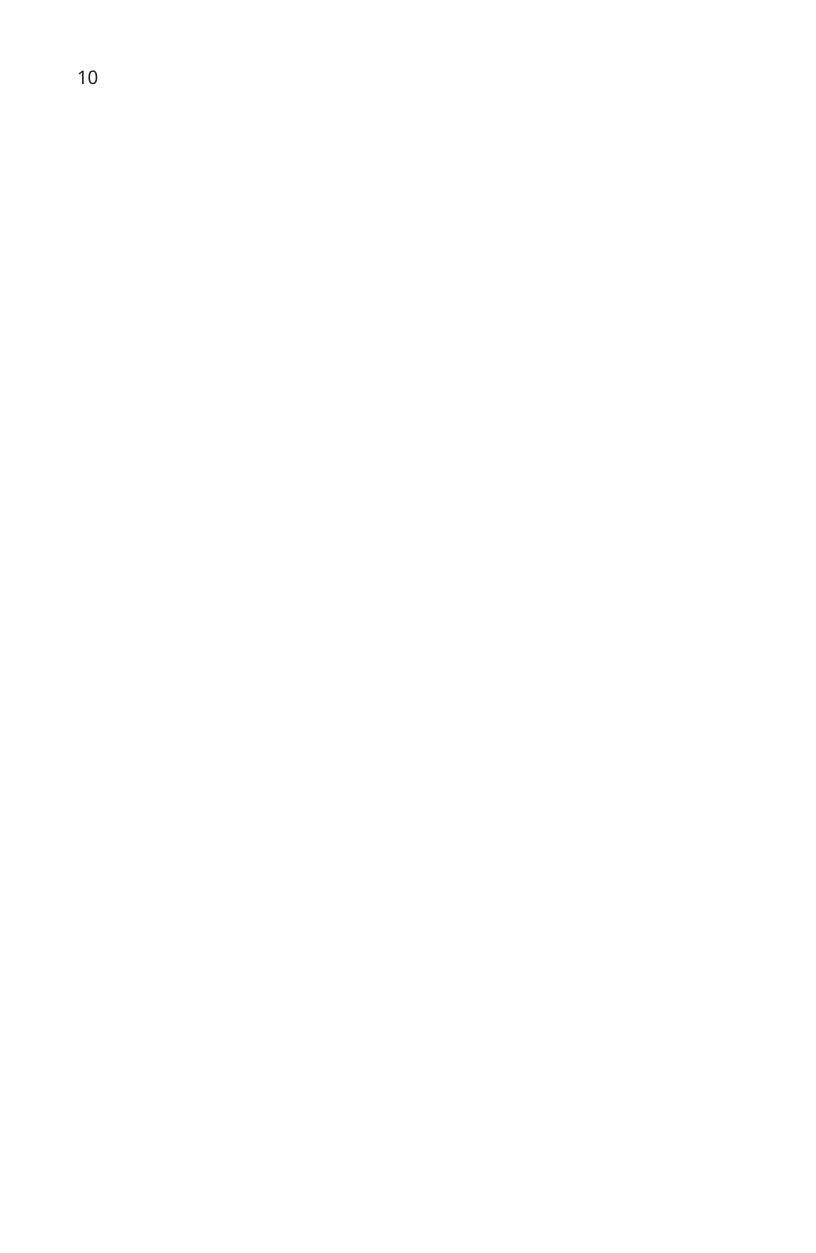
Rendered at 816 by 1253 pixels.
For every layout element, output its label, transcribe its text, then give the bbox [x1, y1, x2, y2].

text 10 [77, 64, 751, 90]
